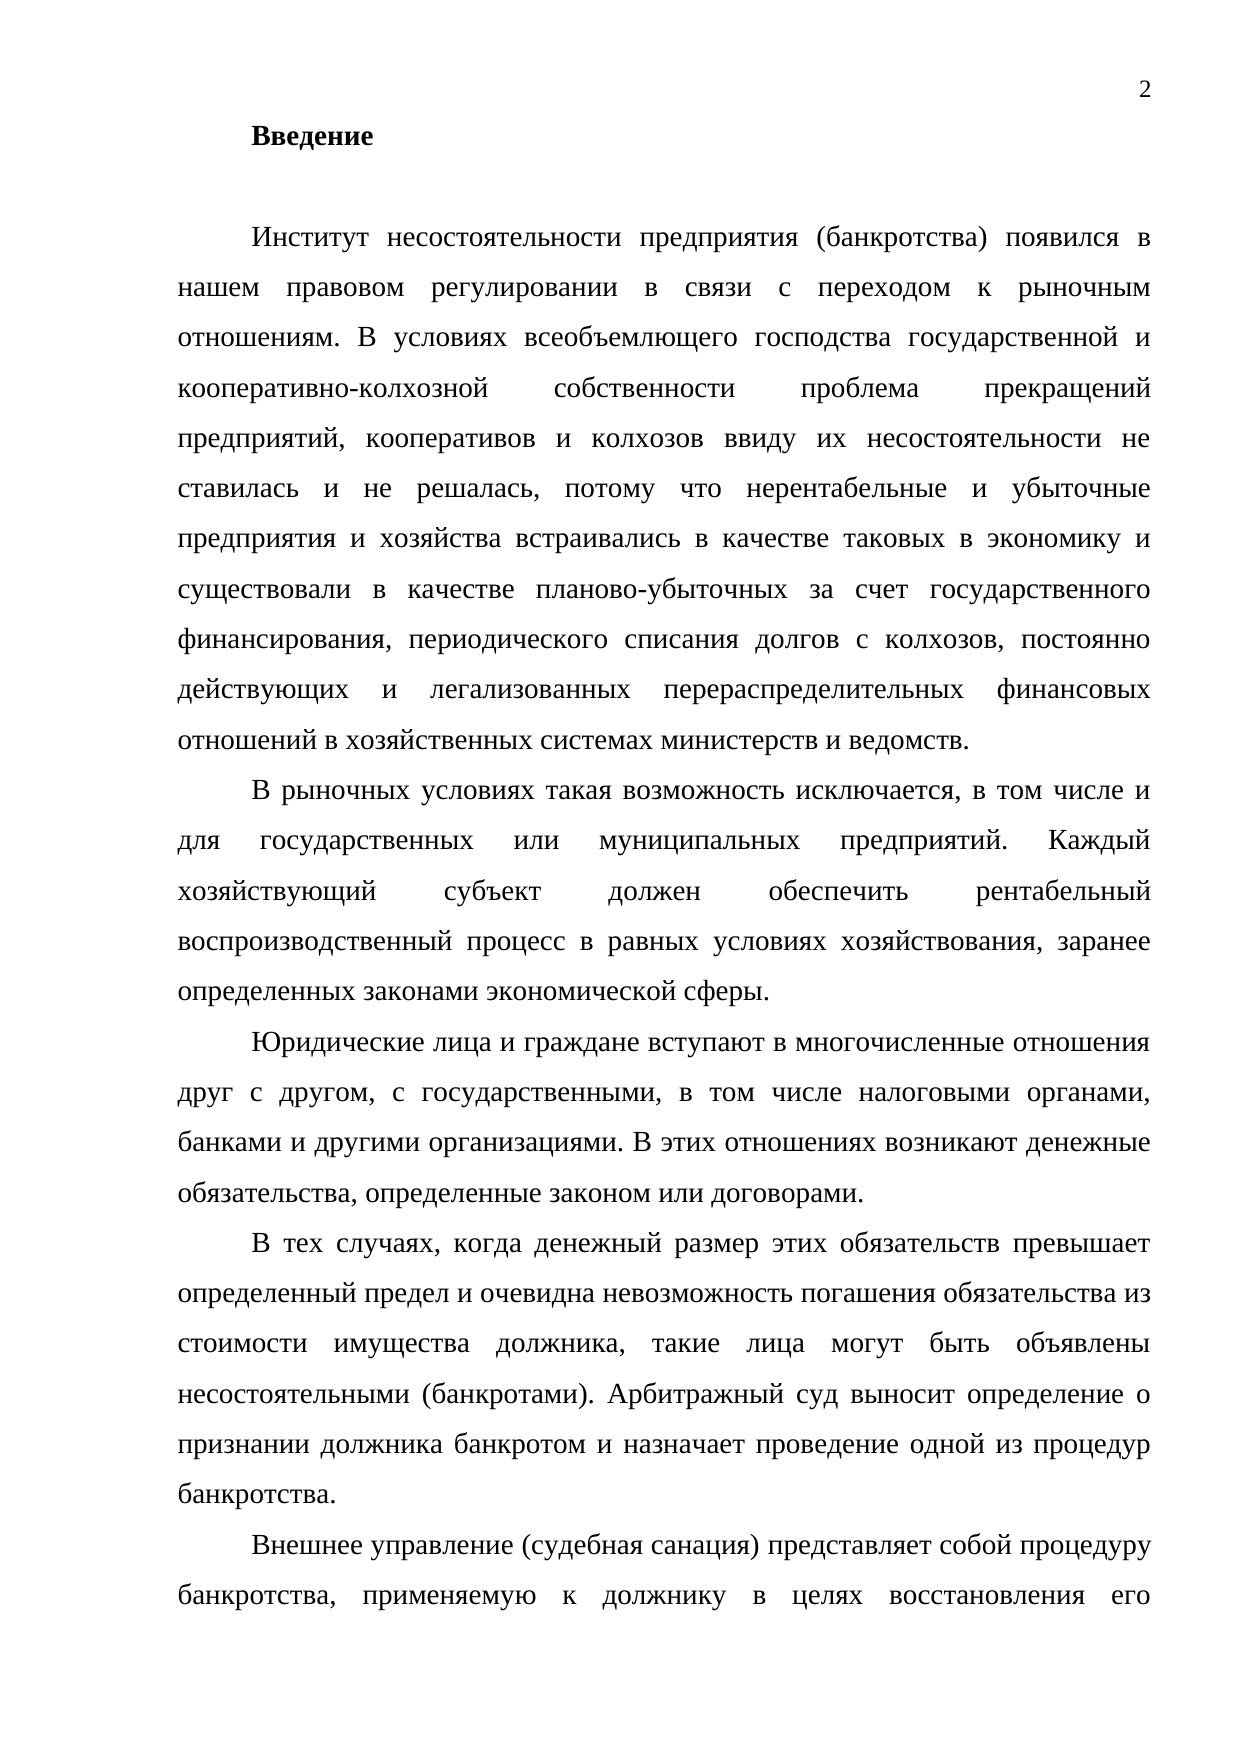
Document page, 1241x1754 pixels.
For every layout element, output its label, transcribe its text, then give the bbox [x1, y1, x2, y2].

text В тех случаях, когда денежный размер этих обязательств превышает определенный предел и очевидна невозможность погашения обязательства из стоимости имущества должника, такие лица могут быть объявлены несостоятельными (банкротами). Арбитражный суд выносит определение о признании должника банкротом и назначает проведение одной из процедур банкротства. [177, 1225, 1152, 1510]
text Юридические лица и граждане вступают в многочисленные отношения друг с другом, с государственными, в том числе налоговыми органами, банками и другими организациями. В этих отношениях возникают денежные обязательства, определенные законом или договорами. [177, 1024, 1152, 1208]
text В рыночных условиях такая возможность исключается, в том числе и для государственных или муниципальных предприятий. Каждый хозяйствующий субъект должен обеспечить рентабельный воспроизводственный процесс в равных условиях хозяйствования, заранее определенных законами экономической сферы. [177, 772, 1152, 1007]
text Введение [177, 118, 1152, 152]
text Институт несостоятельности предприятия (банкротства) появился в нашем правовом регулировании в связи с переходом к рыночным отношениям. В условиях всеобъемлющего господства государственной и кооперативно-колхозной собственности проблема прекращений предприятий, кооперативов и колхозов ввиду их несостоятельности не ставилась и не решалась, потому что нерентабельные и убыточные предприятия и хозяйства встраивались в качестве таковых в экономику и существовали в качестве планово-убыточных за счет государственного финансирования, периодического списания долгов с колхозов, постоянно действующих и легализованных перераспределительных финансовых отношений в хозяйственных системах министерств и ведомств. [177, 219, 1152, 755]
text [177, 1527, 1152, 1611]
